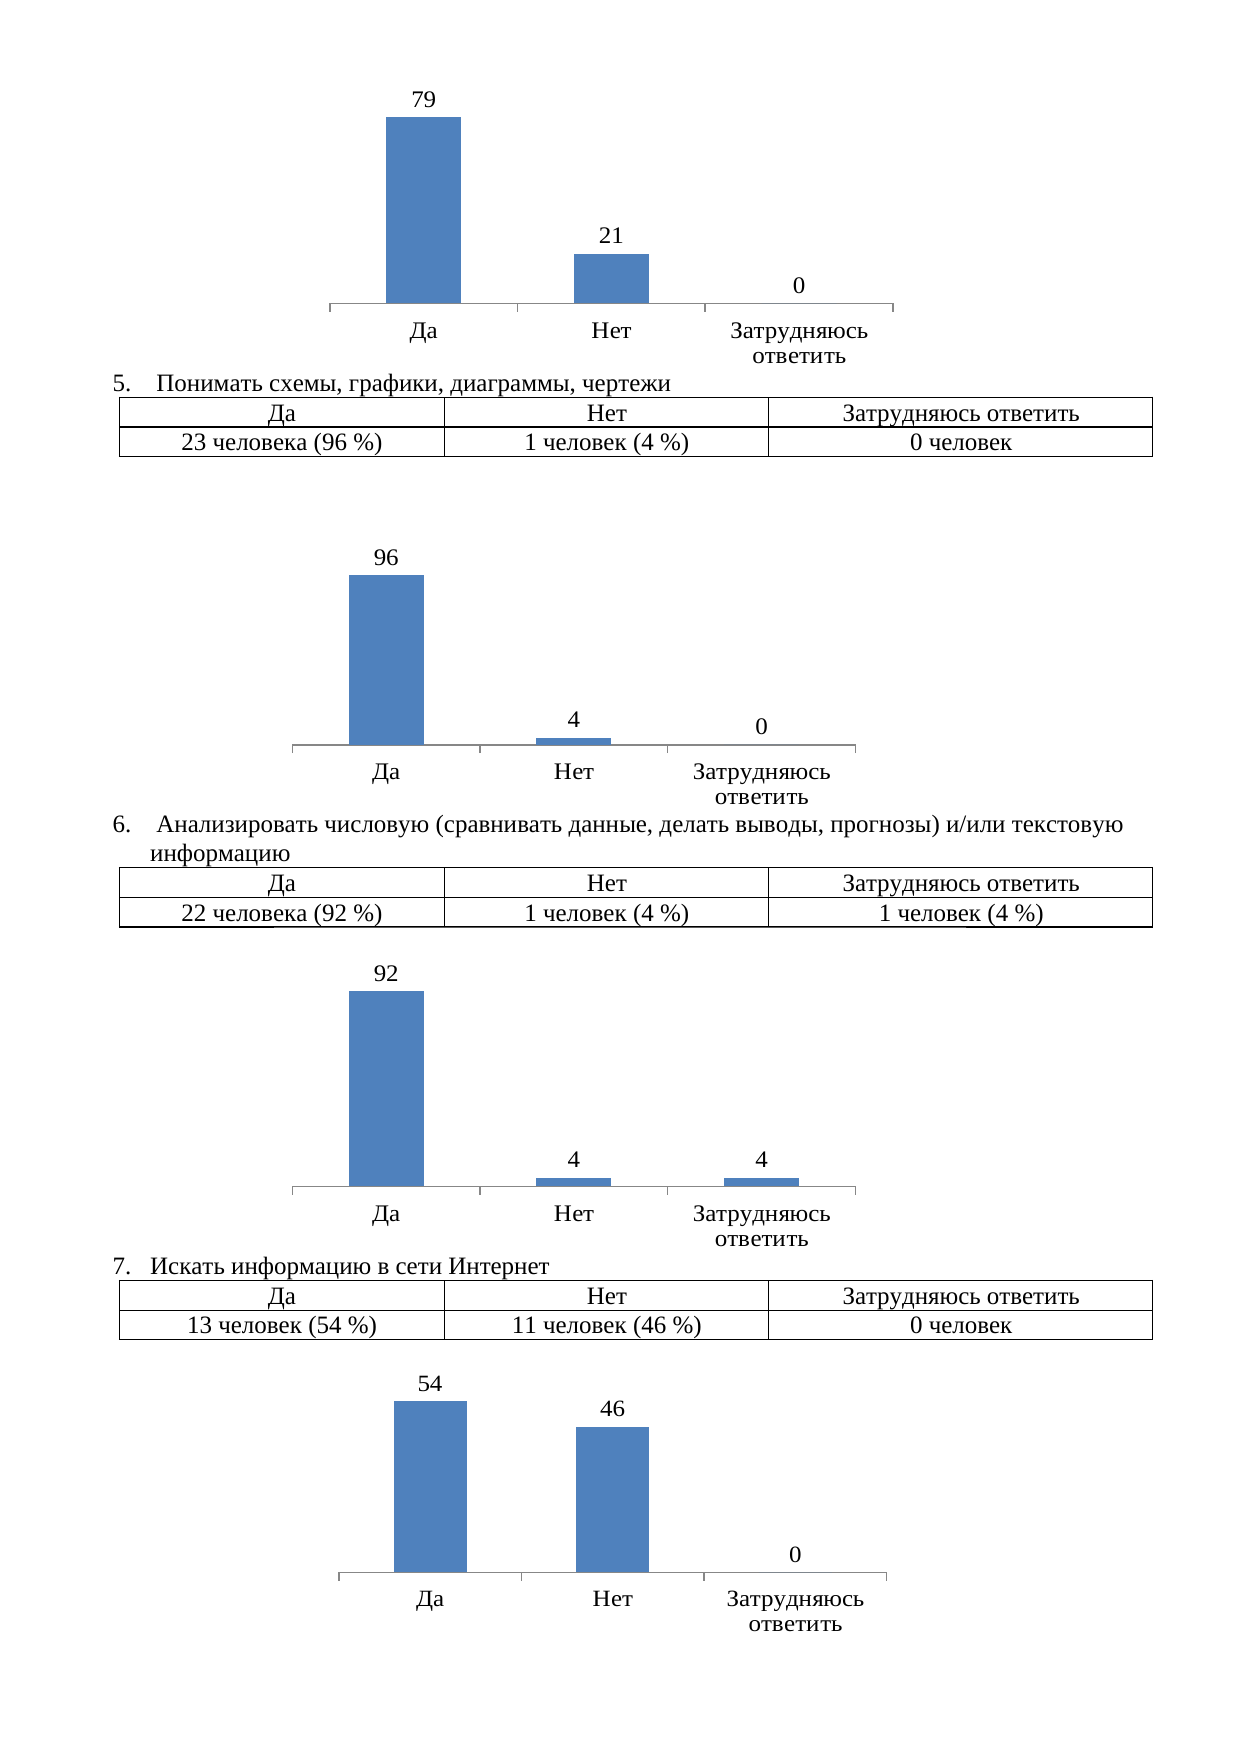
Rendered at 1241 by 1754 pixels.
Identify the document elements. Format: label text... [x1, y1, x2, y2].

table_header Нет [445, 398, 768, 426]
list Искать информацию в сети Интернет [112, 1251, 1165, 1280]
table_cell 1 человек (4 %) [769, 898, 1152, 926]
table_cell 23 человека (96 %) [120, 428, 444, 456]
table_header Нет [445, 1281, 768, 1309]
list Анализировать числовую (сравнивать данные, делать выводы, прогнозы) и/или текстовую информацию [112, 809, 1165, 867]
table_header Нет [445, 868, 768, 897]
table_cell 13 человек (54 %) [120, 1311, 444, 1339]
list Понимать схемы, графики, диаграммы, чертежи [112, 368, 1165, 397]
table_header Затрудняюсь ответить [769, 868, 1152, 897]
table_cell 1 человек (4 %) [445, 428, 768, 456]
table_header Затрудняюсь ответить [769, 1281, 1152, 1309]
table_cell 11 человек (46 %) [445, 1311, 768, 1339]
table_cell 0 человек [769, 428, 1152, 456]
table_header Да [120, 398, 444, 426]
table_cell 1 человек (4 %) [445, 898, 768, 926]
table_cell 0 человек [769, 1311, 1152, 1339]
table_header Затрудняюсь ответить [769, 398, 1152, 426]
table_header Да [120, 868, 444, 897]
table_header Да [120, 1281, 444, 1309]
table_cell 22 человека (92 %) [120, 898, 444, 926]
